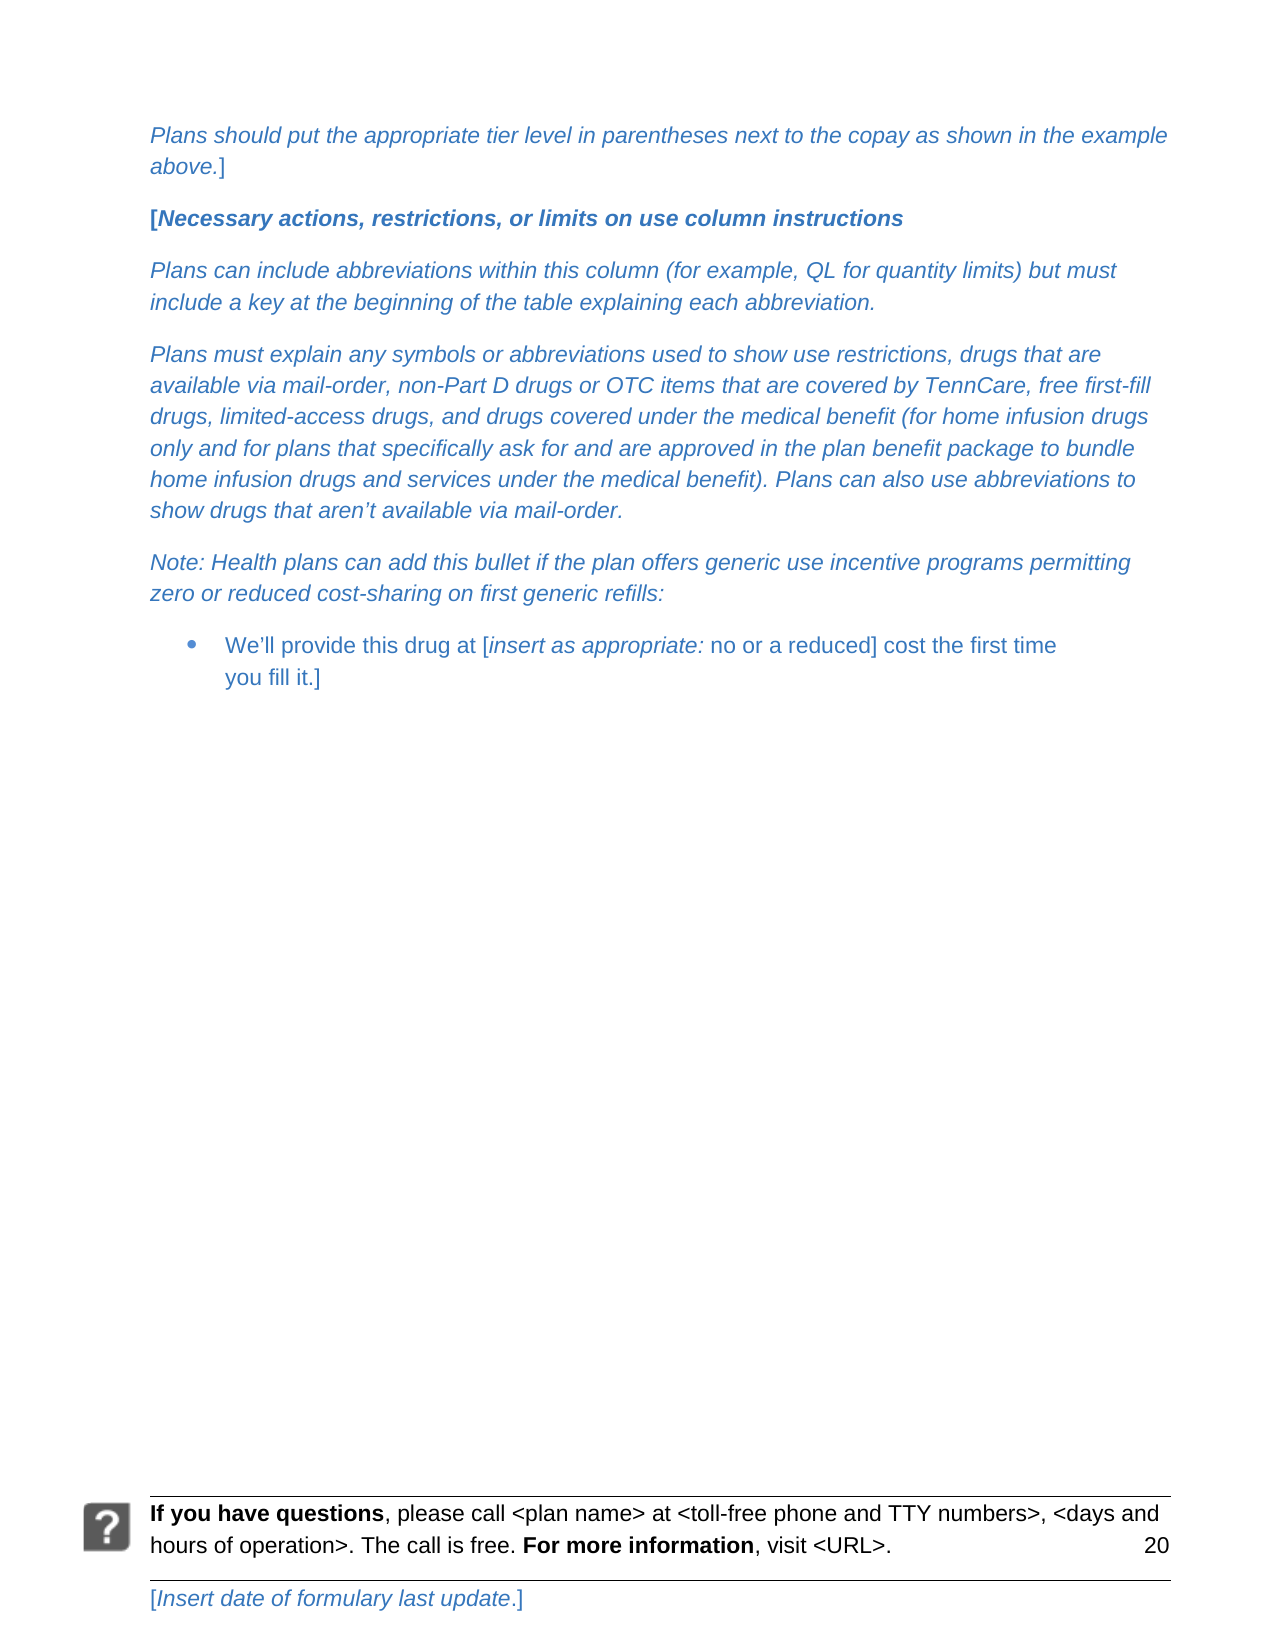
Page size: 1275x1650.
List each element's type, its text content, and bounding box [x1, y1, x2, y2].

text Plans must explain any symbols or abbreviations used to show use restrictions, drugs that are available via mail-order, non-Part D drugs or OTC items that are covered by TennCare, free first-fill drugs, limited-access drugs, and drugs covered under the medical benefit (for home infusion drugs only and for plans that specifically ask for and are approved in the plan benefit package to bundle home infusion drugs and services under the medical benefit). Plans can also use abbreviations to show drugs that aren’t available via mail-order. [150, 337, 1171, 525]
text Note: Health plans can add this bullet if the plan offers generic use incentive programs permitting zero or reduced cost-sharing on first generic refills: [150, 546, 1171, 608]
text Plans can include abbreviations within this column (for example, QL for quantity limits) but must include a key at the beginning of the table explaining each abbreviation. [150, 254, 1171, 316]
text Plans should put the appropriate tier level in parentheses next to the copay as shown in the example above.] [150, 118, 1171, 181]
text [Necessary actions, restrictions, or limits on use column instructions [150, 202, 1171, 233]
list We’ll provide this drug at [insert as appropriate: no or a reduced] cost the first time you fill it.] [187, 629, 1096, 691]
picture [83, 1502, 132, 1553]
